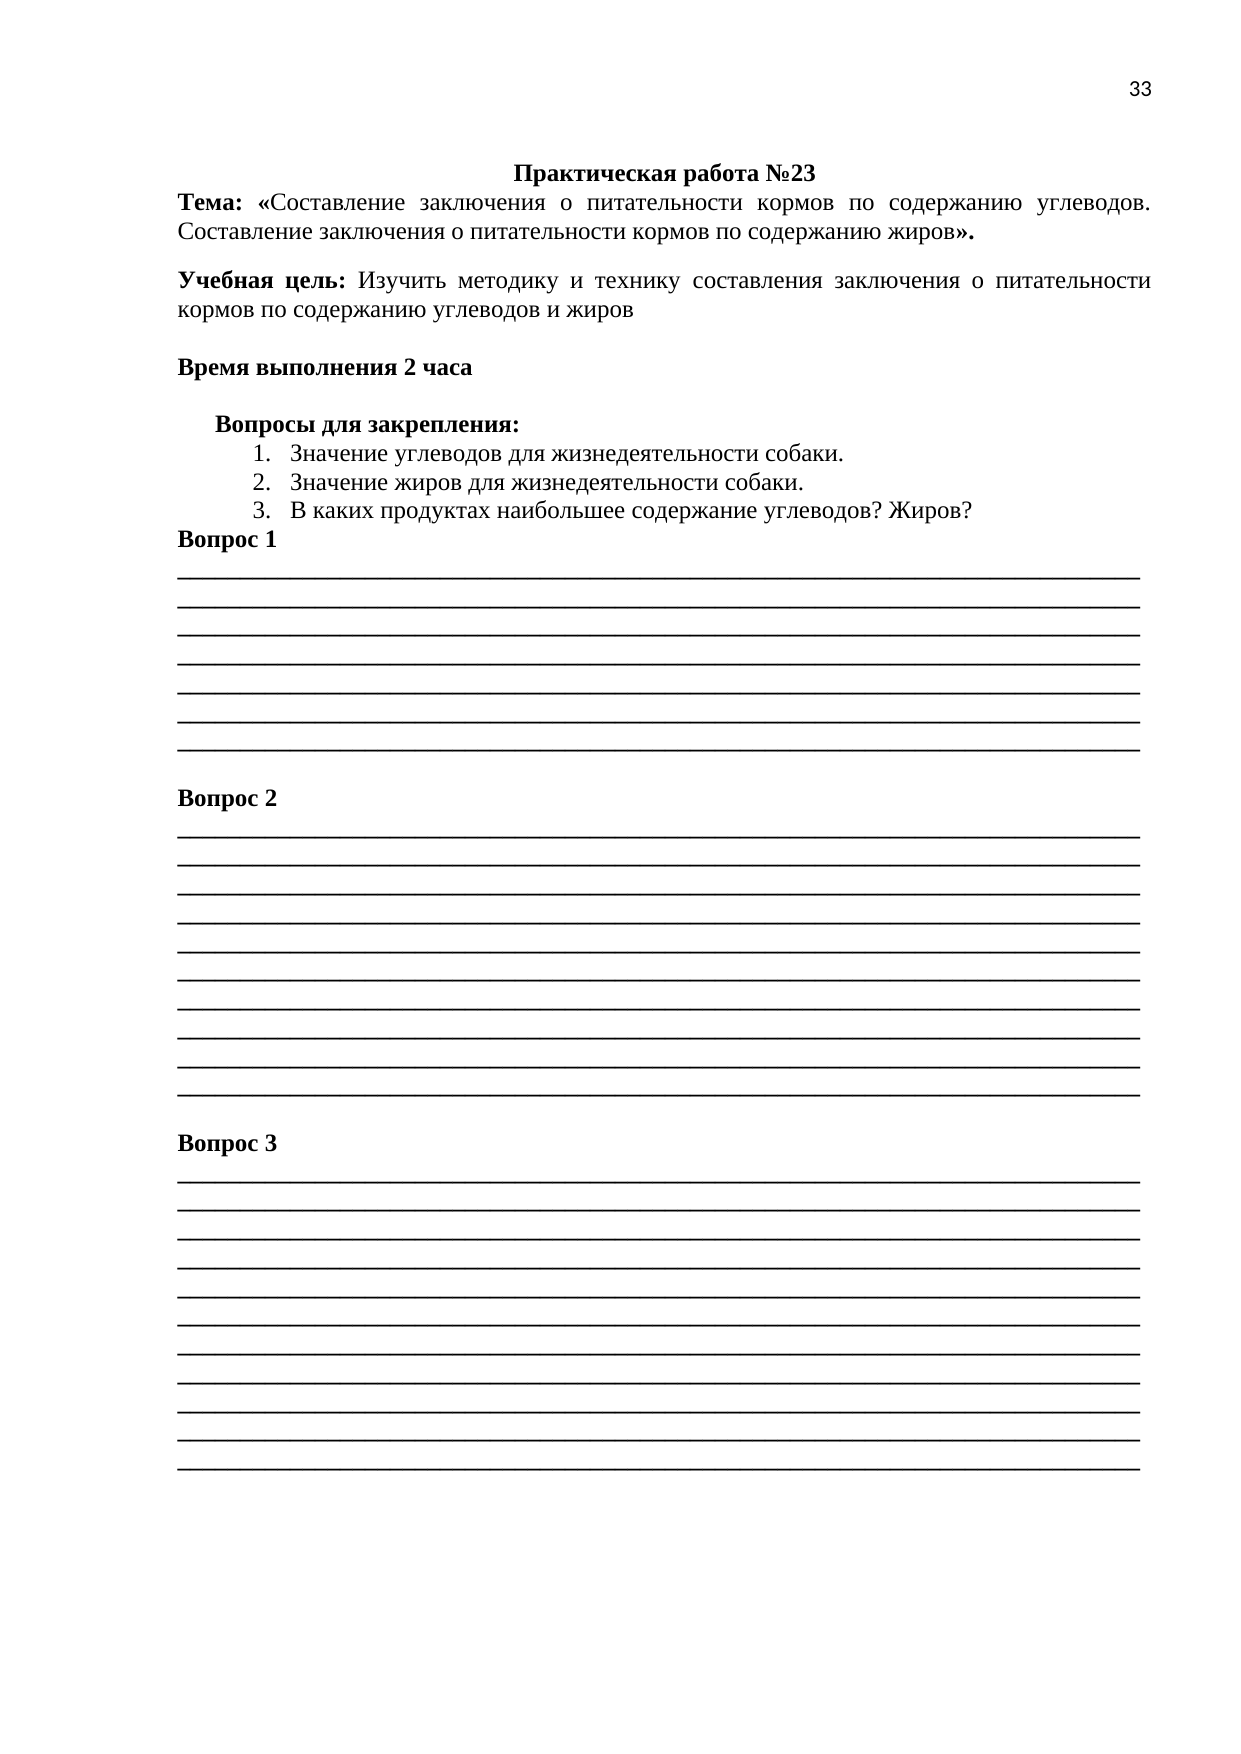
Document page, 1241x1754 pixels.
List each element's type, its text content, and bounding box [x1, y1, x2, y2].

list Значение углеводов для жизнедеятельности собаки. [252, 438, 1152, 467]
text Практическая работа №23 [177, 158, 1152, 187]
list __________________________________________________________________________________________________________________________________________________________________________________________________________________________________________________________________________________________________________________________________________________________________________________________________________________________________________________________________________________________________________________________________________________________________________________________________________________________________________________________________________________________________________________________________________________________________________________________________ [177, 812, 1152, 1099]
text Учебная цель: Изучить методику и технику составления заключения о питательности кормов по содержанию углеводов и жиров [177, 266, 1152, 323]
text Вопросы для закрепления: [215, 409, 1152, 438]
list Время выполнения 2 часа [177, 352, 1152, 381]
text Тема: «Составление заключения о питательности кормов по содержанию углеводов. Составление заключения о питательности кормов по содержанию жиров». [177, 187, 1152, 245]
list Вопрос 1 [177, 524, 1152, 553]
list _______________________________________________________________________________________________________________________________________________________________________________________________________________________________________________________________________________________________________________________________________________________________________________________________________________________________________________________________________________________________________________________________________________________________________________________________________________________________________________________________________________________________________________________________________________________________________________________________________________________________________________________________________________ [177, 1157, 1152, 1473]
list Вопрос 2 [177, 783, 1152, 812]
list В каких продуктах наибольшее содержание углеводов? Жиров? [252, 496, 1152, 524]
list ___________________________________________________________________________________________________________________________________________________________________________________________________________________________________________________________________________________________________________________________________________________________________________________________________________________________________________________________________________________________________________________________________________________________ [177, 553, 1152, 754]
list Вопрос 3 [177, 1128, 1152, 1157]
list Значение жиров для жизнедеятельности собаки. [252, 467, 1152, 496]
